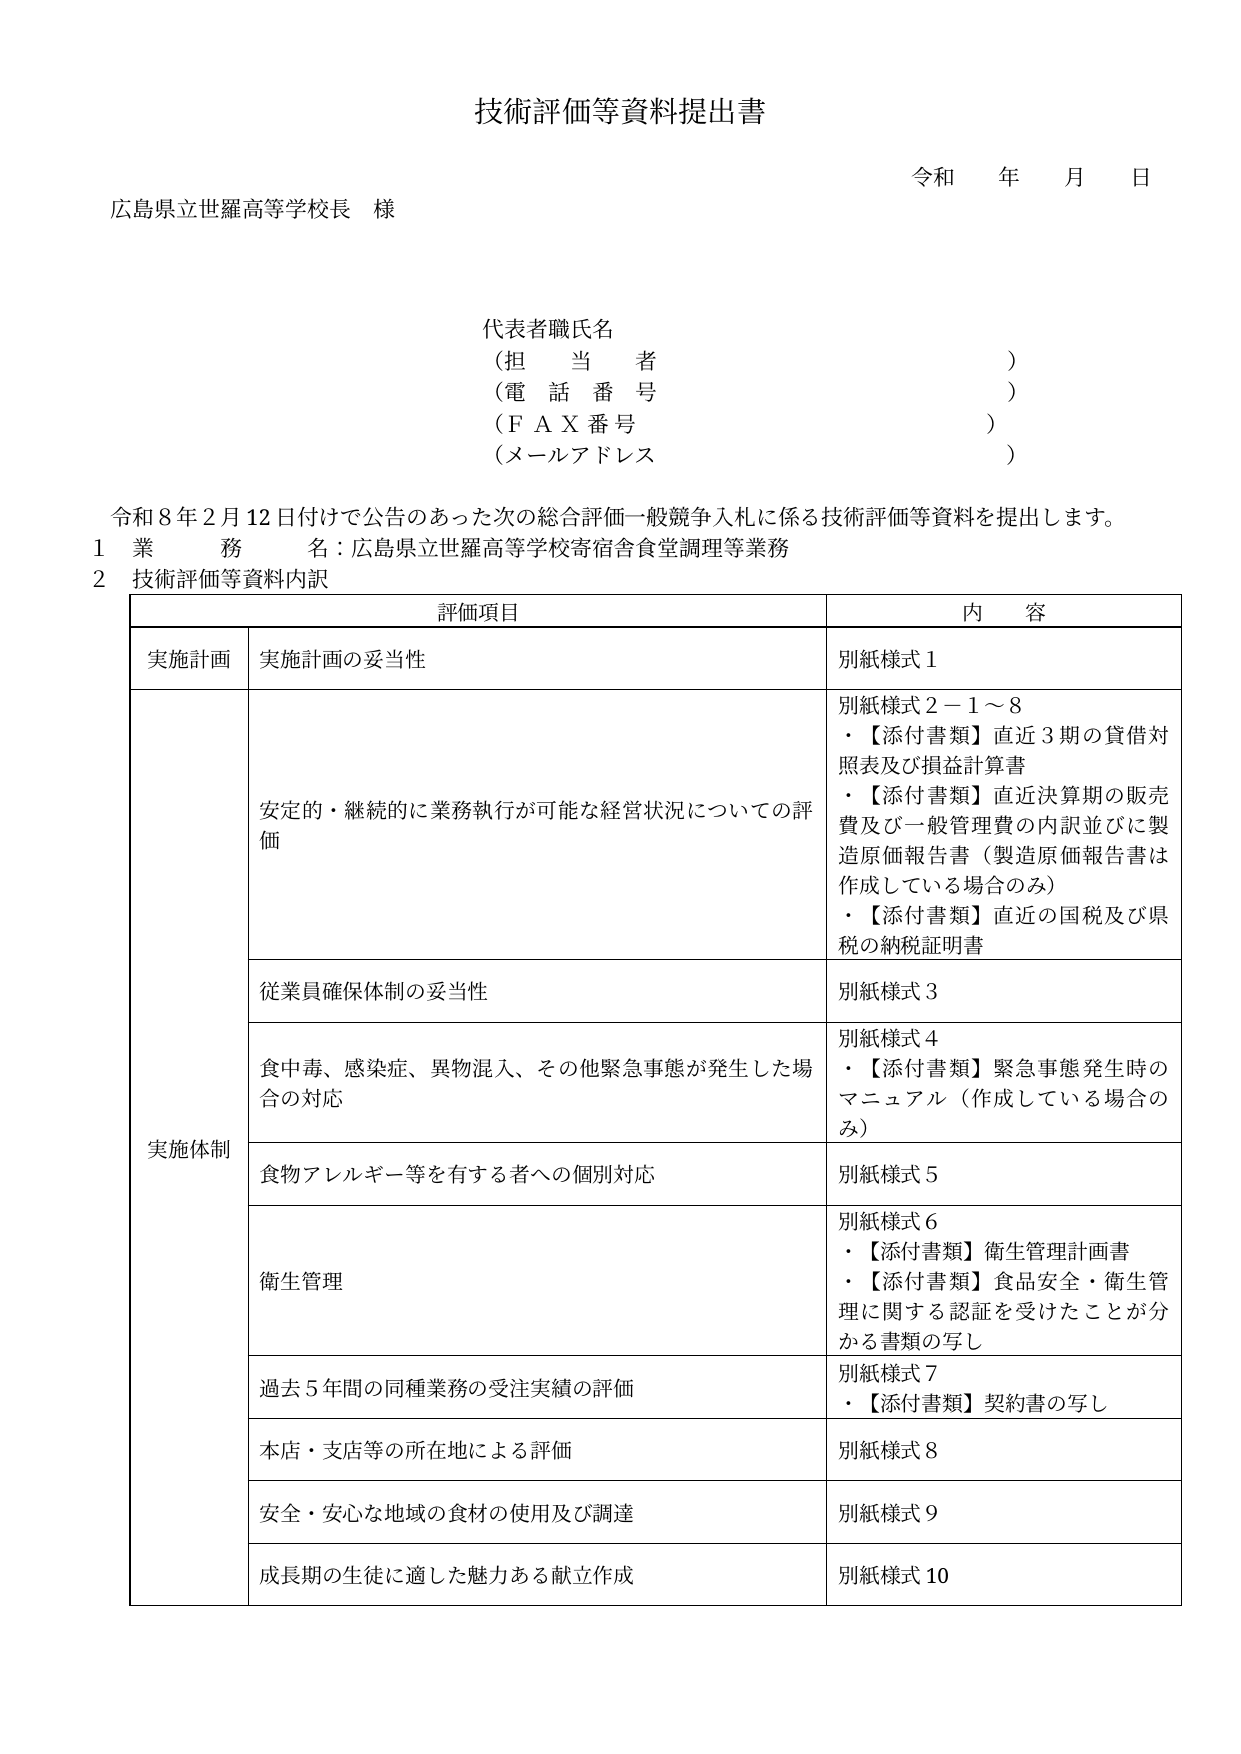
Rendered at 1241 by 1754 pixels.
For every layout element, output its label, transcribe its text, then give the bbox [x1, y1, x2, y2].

table_cell 衛生管理 [249, 1206, 826, 1355]
table_cell 食中毒、感染症、異物混入、その他緊急事態が発生した場合の対応 [249, 1023, 826, 1142]
text 令和 年 月 日 [89, 160, 1152, 192]
table_cell 従業員確保体制の妥当性 [249, 960, 826, 1022]
table_cell 別紙様式４ ・【添付書類】緊急事態発生時のマニュアル（作成している場合のみ） [827, 1023, 1181, 1142]
table_cell 安定的・継続的に業務執行が可能な経営状況についての評価 [249, 690, 826, 959]
table_cell 別紙様式１ [827, 628, 1181, 689]
table_cell 別紙様式９ [827, 1481, 1181, 1543]
text 技術評価等資料提出書 [89, 89, 1152, 131]
table_cell 別紙様式２－１～８ ・【添付書類】直近３期の貸借対照表及び損益計算書 ・【添付書類】直近決算期の販売費及び一般管理費の内訳並びに製造原価報告書（製造原価報告書は作成している場合のみ） ・【添付書類】直近の国税及び県税の納税証明書 [827, 690, 1181, 959]
table_header 評価項目 [131, 595, 826, 626]
table_cell 別紙様式７ ・【添付書類】契約書の写し [827, 1356, 1181, 1418]
table_cell 安全・安心な地域の食材の使用及び調達 [249, 1481, 826, 1543]
table_cell 本店・支店等の所在地による評価 [249, 1419, 826, 1480]
table_cell 別紙様式８ [827, 1419, 1181, 1480]
table_cell 実施計画 [131, 628, 248, 689]
text （電 話 番 号 ） [89, 376, 1152, 407]
table_header 内 容 [827, 595, 1181, 626]
table_cell 過去５年間の同種業務の受注実績の評価 [249, 1356, 826, 1418]
text 広島県立世羅高等学校長 様 [89, 192, 1152, 223]
text 令和８年２月12日付けで公告のあった次の総合評価一般競争入札に係る技術評価等資料を提出します。 [89, 500, 1152, 531]
table_cell 食物アレルギー等を有する者への個別対応 [249, 1143, 826, 1205]
text 代表者職氏名 [89, 313, 1152, 344]
table_cell 成長期の生徒に適した魅力ある献立作成 [249, 1544, 826, 1605]
text ２ 技術評価等資料内訳 [89, 563, 1152, 594]
table_cell 別紙様式10 [827, 1544, 1181, 1605]
table_cell 実施計画の妥当性 [249, 628, 826, 689]
table_cell 別紙様式５ [827, 1143, 1181, 1205]
table_cell 別紙様式６ ・【添付書類】衛生管理計画書 ・【添付書類】食品安全・衛生管理に関する認証を受けたことが分かる書類の写し [827, 1206, 1181, 1355]
table_cell 別紙様式３ [827, 960, 1181, 1022]
text （Ｆ Ａ Ｘ 番 号 ） [99, 407, 1152, 438]
text （担 当 者 ） [89, 344, 1152, 376]
text １ 業 務 名：広島県立世羅高等学校寄宿舎食堂調理等業務 [89, 531, 1152, 563]
table_cell 実施体制 [131, 690, 248, 1605]
text （メールアドレス ） [89, 438, 1152, 470]
